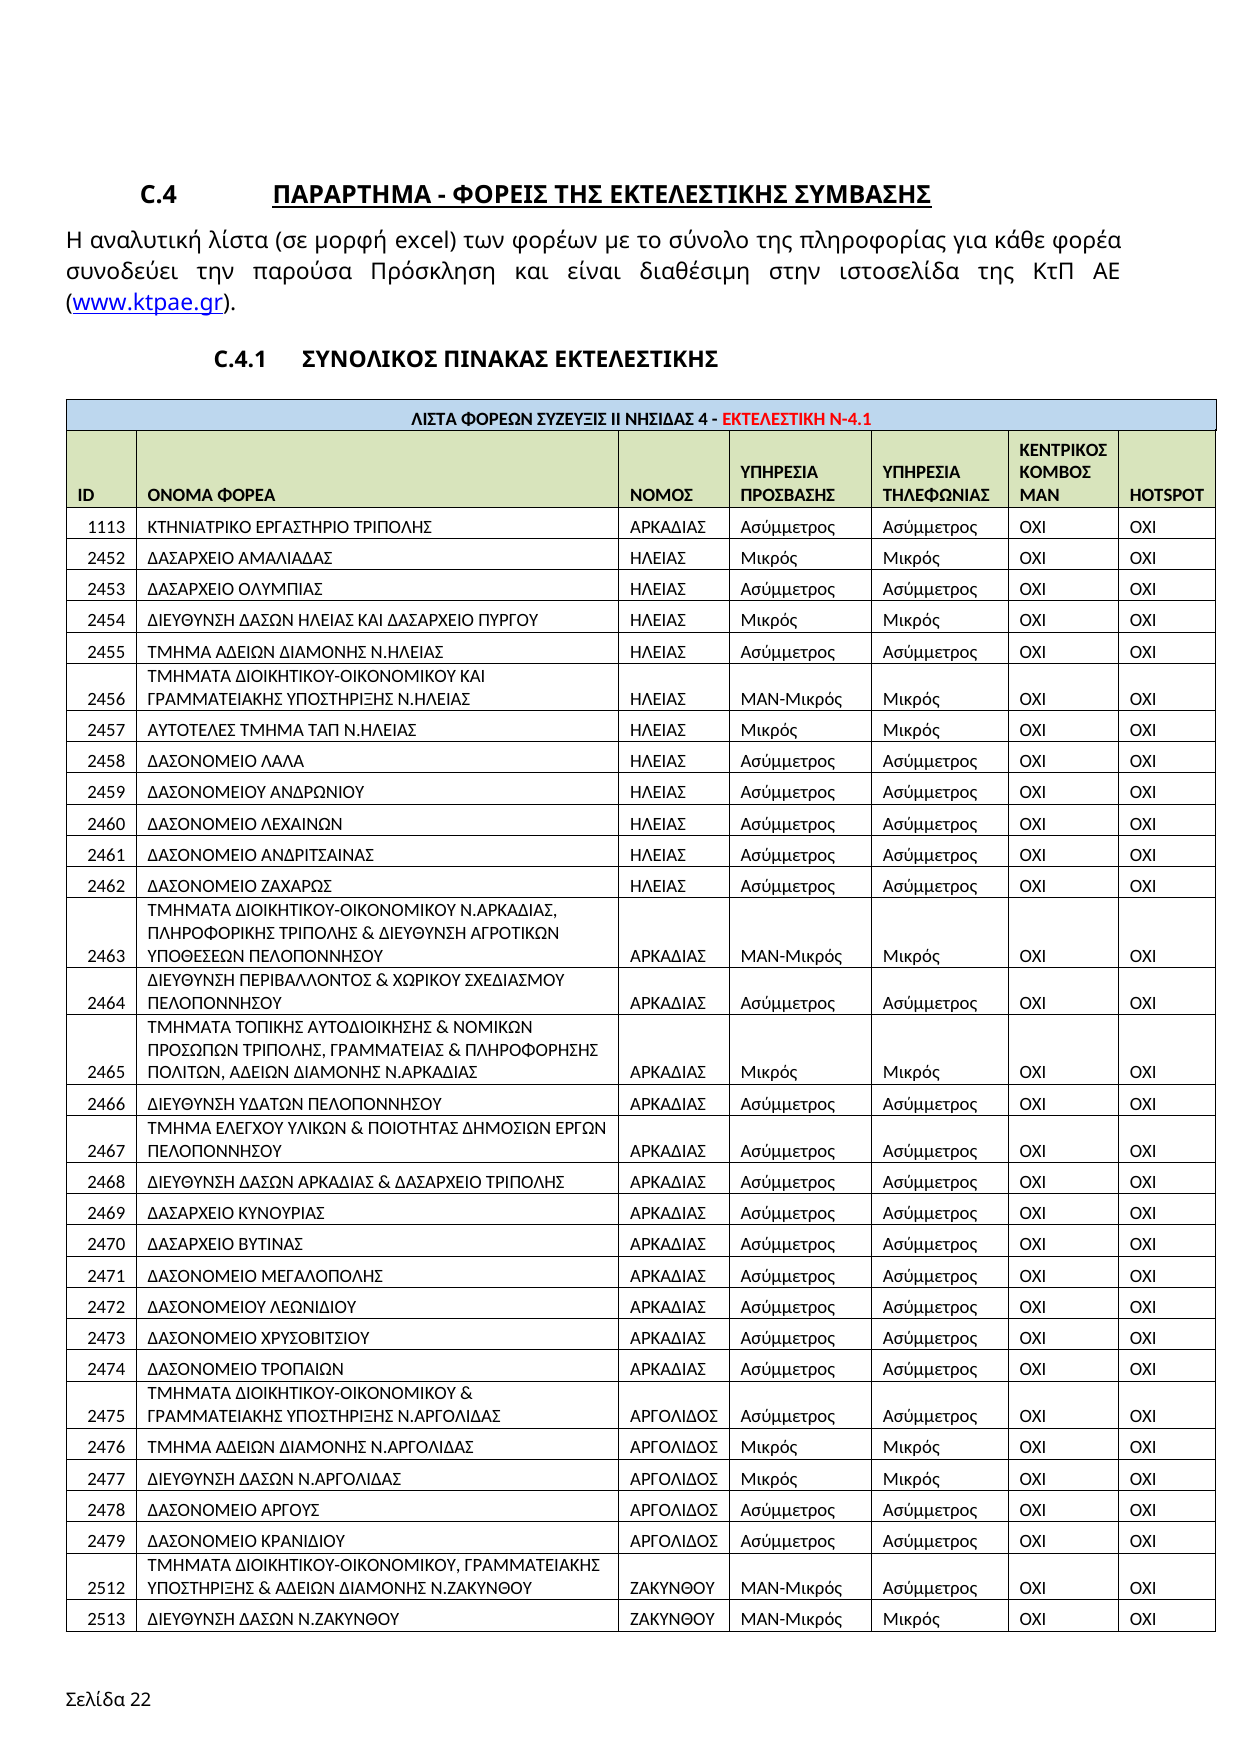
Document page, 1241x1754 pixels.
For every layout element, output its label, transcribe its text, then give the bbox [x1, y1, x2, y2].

table_cell ΗΛΕΙΑΣ [619, 805, 729, 835]
table_cell ΑΡΚΑΔΙΑΣ [619, 1194, 729, 1224]
table_cell OXI [1119, 1554, 1215, 1599]
table_cell Ασύμμετρος [872, 1288, 1008, 1318]
table_cell 2455 [67, 633, 136, 663]
table_cell ΚΕΝΤΡΙΚΟΣ ΚΟΜΒΟΣ ΜΑΝ [1009, 431, 1118, 507]
table_cell ΔΙΕΥΘΥΝΣΗ ΔΑΣΩΝ ΗΛΕΙΑΣ ΚΑΙ ΔΑΣΑΡΧΕΙΟ ΠΥΡΓΟΥ [137, 601, 618, 632]
table_cell OXI [1009, 898, 1118, 967]
table_cell Ασύμμετρος [872, 1319, 1008, 1349]
table_cell Μικρός [872, 664, 1008, 710]
table_cell Ασύμμετρος [730, 867, 871, 897]
table_cell Μικρός [872, 1460, 1008, 1490]
table_cell Ασύμμετρος [730, 1257, 871, 1287]
table_cell ΤΜΗΜΑΤΑ ΔΙΟΙΚΗΤΙΚΟΥ-ΟΙΚΟΝΟΜΙΚΟΥ, ΓΡΑΜΜΑΤΕΙΑΚΗΣ ΥΠΟΣΤΗΡΙΞΗΣ & ΑΔΕΙΩΝ ΔΙΑΜΟΝΗΣ Ν.ΖΑΚΥΝΘΟΥ [137, 1554, 618, 1599]
table_cell ΤΜΗΜΑ ΑΔΕΙΩΝ ΔΙΑΜΟΝΗΣ Ν.ΗΛΕΙΑΣ [137, 633, 618, 663]
table_cell ΑΡΚΑΔΙΑΣ [619, 1163, 729, 1193]
table_cell Ασύμμετρος [872, 968, 1008, 1014]
table_cell 2512 [67, 1554, 136, 1599]
table_cell OXI [1119, 898, 1215, 967]
table_cell Ασύμμετρος [872, 1257, 1008, 1287]
table_cell Ασύμμετρος [872, 836, 1008, 866]
table_cell OXI [1119, 773, 1215, 803]
table_cell ΜΑΝ-Μικρός [730, 898, 871, 967]
table_cell ΔΙΕΥΘΥΝΣΗ ΠΕΡΙΒΑΛΛΟΝΤΟΣ & ΧΩΡΙΚΟΥ ΣΧΕΔΙΑΣΜΟΥ ΠΕΛΟΠΟΝΝΗΣΟΥ [137, 968, 618, 1014]
table_cell Ασύμμετρος [730, 633, 871, 663]
table_cell ΑΡΚΑΔΙΑΣ [619, 898, 729, 967]
table_cell OXI [1009, 1085, 1118, 1115]
table_cell Μικρός [730, 711, 871, 741]
table_cell ΤΜΗΜΑΤΑ ΔΙΟΙΚΗΤΙΚΟΥ-ΟΙΚΟΝΟΜΙΚΟΥ Ν.ΑΡΚΑΔΙΑΣ, ΠΛΗΡΟΦΟΡΙΚΗΣ ΤΡΙΠΟΛΗΣ & ΔΙΕΥΘΥΝΣΗ ΑΓΡΟΤΙΚΩΝ ΥΠΟΘΕΣΕΩΝ ΠΕΛΟΠΟΝΝΗΣΟΥ [137, 898, 618, 967]
table_cell Ασύμμετρος [872, 1194, 1008, 1224]
table_cell OXI [1119, 1015, 1215, 1084]
table_cell OXI [1009, 1522, 1118, 1552]
table_cell Μικρός [872, 539, 1008, 569]
table_cell ΑΥΤΟΤΕΛΕΣ ΤΜΗΜΑ ΤΑΠ Ν.ΗΛΕΙΑΣ [137, 711, 618, 741]
table_header ΛΙΣΤΑ ΦΟΡΕΩΝ ΣΥΖΕΥΞΙΣ ΙΙ ΝΗΣΙΔΑΣ 4 - ΕΚΤΕΛΕΣΤΙΚΗ Ν-4.1 [67, 400, 1216, 430]
table_cell ΗΛΕΙΑΣ [619, 601, 729, 632]
table_cell ΜΑΝ-Μικρός [730, 664, 871, 710]
table_cell Ασύμμετρος [872, 867, 1008, 897]
table_cell 2452 [67, 539, 136, 569]
table_cell 2513 [67, 1600, 136, 1631]
table_cell Ασύμμετρος [872, 805, 1008, 835]
table_cell 2471 [67, 1257, 136, 1287]
table_cell 2465 [67, 1015, 136, 1084]
table_cell Μικρός [730, 1429, 871, 1459]
table_cell ΑΡΓΟΛΙΔΟΣ [619, 1460, 729, 1490]
table_cell OXI [1119, 867, 1215, 897]
table_cell ΗΛΕΙΑΣ [619, 633, 729, 663]
table_cell Ασύμμετρος [730, 1225, 871, 1256]
table_cell ΤΜΗΜΑΤΑ ΔΙΟΙΚΗΤΙΚΟΥ-ΟΙΚΟΝΟΜΙΚΟΥ & ΓΡΑΜΜΑΤΕΙΑΚΗΣ ΥΠΟΣΤΗΡΙΞΗΣ Ν.ΑΡΓΟΛΙΔΑΣ [137, 1382, 618, 1427]
table_cell Ασύμμετρος [730, 1085, 871, 1115]
table_cell ΑΡΓΟΛΙΔΟΣ [619, 1491, 729, 1521]
table_cell OXI [1119, 1225, 1215, 1256]
table_cell OXI [1119, 570, 1215, 600]
table_cell 2462 [67, 867, 136, 897]
table_cell Ασύμμετρος [872, 570, 1008, 600]
table_cell OXI [1119, 1163, 1215, 1193]
table_cell 2459 [67, 773, 136, 803]
table_cell OXI [1119, 968, 1215, 1014]
table_cell Ασύμμετρος [872, 773, 1008, 803]
table_cell 2453 [67, 570, 136, 600]
table_cell ΖΑΚΥΝΘΟΥ [619, 1600, 729, 1631]
table_cell Ασύμμετρος [730, 773, 871, 803]
table_cell OXI [1009, 1116, 1118, 1162]
table_cell OXI [1119, 1288, 1215, 1318]
table_cell OXI [1009, 1257, 1118, 1287]
table_cell Μικρός [730, 1460, 871, 1490]
table_cell OXI [1119, 742, 1215, 772]
table_cell OXI [1009, 508, 1118, 538]
table_cell 2463 [67, 898, 136, 967]
table_cell ΜΑΝ-Μικρός [730, 1600, 871, 1631]
table_cell 2476 [67, 1429, 136, 1459]
table_cell ΔΑΣΟΝΟΜΕΙΟ ΤΡΟΠΑΙΩΝ [137, 1350, 618, 1381]
table_cell Ασύμμετρος [730, 570, 871, 600]
table_cell ΤΜΗΜΑΤΑ ΤΟΠΙΚΗΣ ΑΥΤΟΔΙΟΙΚΗΣΗΣ & ΝΟΜΙΚΩΝ ΠΡΟΣΩΠΩΝ ΤΡΙΠΟΛΗΣ, ΓΡΑΜΜΑΤΕΙΑΣ & ΠΛΗΡΟΦΟΡΗΣΗΣ ΠΟΛΙΤΩΝ, ΑΔΕΙΩΝ ΔΙΑΜΟΝΗΣ Ν.ΑΡΚΑΔΙΑΣ [137, 1015, 618, 1084]
table_cell ΔΑΣΟΝΟΜΕΙΟ ΧΡΥΣΟΒΙΤΣΙΟΥ [137, 1319, 618, 1349]
table_cell OXI [1119, 1600, 1215, 1631]
table_cell 2469 [67, 1194, 136, 1224]
table_cell Ασύμμετρος [872, 1382, 1008, 1427]
table_cell ΖΑΚΥΝΘΟΥ [619, 1554, 729, 1599]
table_cell OXI [1119, 601, 1215, 632]
table_cell OXI [1009, 1225, 1118, 1256]
table_cell Ασύμμετρος [730, 836, 871, 866]
table_cell Ασύμμετρος [730, 1163, 871, 1193]
table_cell OXI [1119, 1194, 1215, 1224]
table_cell ΔΑΣΟΝΟΜΕΙΟΥ ΛΕΩΝΙΔΙΟΥ [137, 1288, 618, 1318]
table_cell ΝΟΜΟΣ [619, 431, 729, 507]
table_cell OXI [1119, 508, 1215, 538]
table_cell OXI [1119, 1429, 1215, 1459]
table_cell OXI [1009, 1350, 1118, 1381]
table_cell OXI [1009, 711, 1118, 741]
table_cell ΔΑΣΑΡΧΕΙΟ ΑΜΑΛΙΑΔΑΣ [137, 539, 618, 569]
table_cell OXI [1009, 1491, 1118, 1521]
table_cell OXI [1009, 773, 1118, 803]
table_cell OXI [1009, 1015, 1118, 1084]
table_cell ΑΡΚΑΔΙΑΣ [619, 1350, 729, 1381]
table_cell ΑΡΚΑΔΙΑΣ [619, 508, 729, 538]
table_cell ID [67, 431, 136, 507]
table_cell ΔΑΣΑΡΧΕΙΟ ΒΥΤΙΝΑΣ [137, 1225, 618, 1256]
table_cell Ασύμμετρος [872, 1491, 1008, 1521]
table_cell OXI [1119, 664, 1215, 710]
table_cell OXI [1009, 1288, 1118, 1318]
table_cell 2458 [67, 742, 136, 772]
table_cell OXI [1009, 968, 1118, 1014]
table_cell OXI [1009, 805, 1118, 835]
table_cell ΔΑΣΟΝΟΜΕΙΟΥ ΑΝΔΡΩΝΙΟΥ [137, 773, 618, 803]
table_cell OXI [1009, 1194, 1118, 1224]
table_cell Ασύμμετρος [730, 1288, 871, 1318]
table_cell OXI [1119, 633, 1215, 663]
table_cell OXI [1009, 1600, 1118, 1631]
table_cell ΔΑΣΟΝΟΜΕΙΟ ΛΕΧΑΙΝΩΝ [137, 805, 618, 835]
table_cell 2470 [67, 1225, 136, 1256]
table_cell Μικρός [872, 601, 1008, 632]
table_cell Μικρός [872, 1429, 1008, 1459]
table_cell Ασύμμετρος [730, 805, 871, 835]
table_cell ΗΛΕΙΑΣ [619, 539, 729, 569]
table_cell OXI [1119, 1382, 1215, 1427]
table_cell ΥΠΗΡΕΣΙΑ ΠΡΟΣΒΑΣΗΣ [730, 431, 871, 507]
table_cell 2460 [67, 805, 136, 835]
table_cell Ασύμμετρος [872, 1085, 1008, 1115]
table_cell 2454 [67, 601, 136, 632]
table_cell 2479 [67, 1522, 136, 1552]
table_cell OXI [1009, 1554, 1118, 1599]
table_cell OXI [1119, 836, 1215, 866]
table_cell OXI [1119, 1116, 1215, 1162]
table_cell Ασύμμετρος [872, 508, 1008, 538]
table_cell ΑΡΚΑΔΙΑΣ [619, 1015, 729, 1084]
table_cell ΤΜΗΜΑ ΕΛΕΓΧΟΥ ΥΛΙΚΩΝ & ΠΟΙΟΤΗΤΑΣ ΔΗΜΟΣΙΩΝ ΕΡΓΩΝ ΠΕΛΟΠΟΝΝΗΣΟΥ [137, 1116, 618, 1162]
table_cell Ασύμμετρος [872, 1225, 1008, 1256]
table_cell 2473 [67, 1319, 136, 1349]
table_cell OXI [1009, 867, 1118, 897]
table_cell OXI [1009, 1429, 1118, 1459]
table_cell ΑΡΓΟΛΙΔΟΣ [619, 1429, 729, 1459]
table_cell Ασύμμετρος [730, 1350, 871, 1381]
table_cell ΜΑΝ-Μικρός [730, 1554, 871, 1599]
table_cell ΔΑΣΟΝΟΜΕΙΟ ΛΑΛΑ [137, 742, 618, 772]
table_cell Ασύμμετρος [872, 742, 1008, 772]
table_cell Ασύμμετρος [730, 1194, 871, 1224]
table_cell OXI [1009, 1460, 1118, 1490]
table_cell OXI [1009, 539, 1118, 569]
table_cell Ασύμμετρος [872, 1522, 1008, 1552]
table_cell Μικρός [872, 711, 1008, 741]
table_cell Ασύμμετρος [730, 742, 871, 772]
table_cell ΗΛΕΙΑΣ [619, 742, 729, 772]
table_cell OXI [1009, 836, 1118, 866]
table_cell Ασύμμετρος [730, 968, 871, 1014]
table_cell 2475 [67, 1382, 136, 1427]
table_cell ΟΝΟΜΑ ΦΟΡΕΑ [137, 431, 618, 507]
table_cell OXI [1119, 1491, 1215, 1521]
table_cell 2468 [67, 1163, 136, 1193]
table_cell OXI [1119, 1319, 1215, 1349]
table_cell Ασύμμετρος [730, 1382, 871, 1427]
table_cell OXI [1119, 805, 1215, 835]
table_cell ΔΑΣΟΝΟΜΕΙΟ ΑΝΔΡΙΤΣΑΙΝΑΣ [137, 836, 618, 866]
table_cell Ασύμμετρος [730, 1116, 871, 1162]
table_cell ΗΛΕΙΑΣ [619, 773, 729, 803]
table_cell ΑΡΚΑΔΙΑΣ [619, 1085, 729, 1115]
subtitle ΠΑΡΑΡΤΗΜΑ - ΦΟΡΕΙΣ ΤΗΣ ΕΚΤΕΛΕΣΤΙΚΗΣ ΣΥΜΒΑΣΗΣ [139, 177, 1122, 211]
table_cell ΔΑΣΑΡΧΕΙΟ ΟΛΥΜΠΙΑΣ [137, 570, 618, 600]
table_cell 2466 [67, 1085, 136, 1115]
table_cell ΔΙΕΥΘΥΝΣΗ ΥΔΑΤΩΝ ΠΕΛΟΠΟΝΝΗΣΟΥ [137, 1085, 618, 1115]
table_cell Ασύμμετρος [872, 1554, 1008, 1599]
table_cell 2467 [67, 1116, 136, 1162]
table_cell Ασύμμετρος [872, 633, 1008, 663]
table_cell OXI [1009, 1382, 1118, 1427]
table_cell Μικρός [872, 1015, 1008, 1084]
table_cell Ασύμμετρος [730, 1491, 871, 1521]
table_cell ΗΛΕΙΑΣ [619, 836, 729, 866]
table_cell ΑΡΚΑΔΙΑΣ [619, 1116, 729, 1162]
table_cell OXI [1009, 633, 1118, 663]
table_cell OXI [1119, 711, 1215, 741]
table_cell OXI [1119, 539, 1215, 569]
table_cell OXI [1009, 664, 1118, 710]
subtitle ΣΥΝΟΛΙΚΟΣ ΠΙΝΑΚΑΣ ΕΚΤΕΛΕΣΤΙΚΗΣ [213, 342, 1122, 374]
table_cell 2472 [67, 1288, 136, 1318]
table_cell 2478 [67, 1491, 136, 1521]
table_cell 2457 [67, 711, 136, 741]
table_cell ΑΡΚΑΔΙΑΣ [619, 968, 729, 1014]
table_cell ΔΙΕΥΘΥΝΣΗ ΔΑΣΩΝ Ν.ΑΡΓΟΛΙΔΑΣ [137, 1460, 618, 1490]
table_cell OXI [1009, 1163, 1118, 1193]
table_cell ΑΡΚΑΔΙΑΣ [619, 1288, 729, 1318]
table_cell ΑΡΚΑΔΙΑΣ [619, 1225, 729, 1256]
table_cell 2464 [67, 968, 136, 1014]
table_cell ΗΛΕΙΑΣ [619, 867, 729, 897]
table_cell 2474 [67, 1350, 136, 1381]
table_cell OXI [1119, 1257, 1215, 1287]
table_cell OXI [1009, 742, 1118, 772]
table_cell ΤΜΗΜΑΤΑ ΔΙΟΙΚΗΤΙΚΟΥ-ΟΙΚΟΝΟΜΙΚΟΥ ΚΑΙ ΓΡΑΜΜΑΤΕΙΑΚΗΣ ΥΠΟΣΤΗΡΙΞΗΣ Ν.ΗΛΕΙΑΣ [137, 664, 618, 710]
table_cell 2456 [67, 664, 136, 710]
table_cell 1113 [67, 508, 136, 538]
table_cell Μικρός [872, 1600, 1008, 1631]
table_cell ΑΡΚΑΔΙΑΣ [619, 1257, 729, 1287]
table_cell OXI [1119, 1350, 1215, 1381]
table_cell ΑΡΓΟΛΙΔΟΣ [619, 1522, 729, 1552]
table_cell HOTSPOT [1119, 431, 1215, 507]
table_cell 2461 [67, 836, 136, 866]
text Η αναλυτική λίστα (σε μορφή excel) των φορέων με το σύνολο της πληροφορίας για κάθε φορέα συνοδεύει την παρούσα Πρόσκληση και είναι διαθέσιμη στην ιστοσελίδα της ΚτΠ ΑΕ (www.ktpae.gr). [66, 224, 1122, 317]
table_cell OXI [1009, 601, 1118, 632]
table_cell ΔΑΣΟΝΟΜΕΙΟ ΚΡΑΝΙΔΙΟΥ [137, 1522, 618, 1552]
table_cell Μικρός [872, 898, 1008, 967]
table_cell ΔΑΣΟΝΟΜΕΙΟ ΜΕΓΑΛΟΠΟΛΗΣ [137, 1257, 618, 1287]
table_cell ΔΙΕΥΘΥΝΣΗ ΔΑΣΩΝ ΑΡΚΑΔΙΑΣ & ΔΑΣΑΡΧΕΙΟ ΤΡΙΠΟΛΗΣ [137, 1163, 618, 1193]
table_cell Μικρός [730, 601, 871, 632]
table_cell Ασύμμετρος [872, 1163, 1008, 1193]
table_cell ΑΡΓΟΛΙΔΟΣ [619, 1382, 729, 1427]
table_cell Ασύμμετρος [872, 1350, 1008, 1381]
table_cell Μικρός [730, 539, 871, 569]
table_cell ΗΛΕΙΑΣ [619, 664, 729, 710]
table_cell ΔΙΕΥΘΥΝΣΗ ΔΑΣΩΝ Ν.ΖΑΚΥΝΘΟΥ [137, 1600, 618, 1631]
table_cell ΔΑΣΟΝΟΜΕΙΟ ΖΑΧΑΡΩΣ [137, 867, 618, 897]
table_cell OXI [1009, 570, 1118, 600]
table_cell Ασύμμετρος [730, 1522, 871, 1552]
table_cell OXI [1119, 1522, 1215, 1552]
table_cell ΚΤΗΝΙΑΤΡΙΚΟ ΕΡΓΑΣΤΗΡΙΟ ΤΡΙΠΟΛΗΣ [137, 508, 618, 538]
table_cell ΔΑΣΑΡΧΕΙΟ ΚΥΝΟΥΡΙΑΣ [137, 1194, 618, 1224]
table_cell ΗΛΕΙΑΣ [619, 570, 729, 600]
table_cell ΑΡΚΑΔΙΑΣ [619, 1319, 729, 1349]
table_cell OXI [1119, 1085, 1215, 1115]
table_cell Ασύμμετρος [730, 508, 871, 538]
table_cell ΤΜΗΜΑ ΑΔΕΙΩΝ ΔΙΑΜΟΝΗΣ Ν.ΑΡΓΟΛΙΔΑΣ [137, 1429, 618, 1459]
table_cell OXI [1119, 1460, 1215, 1490]
table_cell 2477 [67, 1460, 136, 1490]
table_cell OXI [1009, 1319, 1118, 1349]
table_cell ΗΛΕΙΑΣ [619, 711, 729, 741]
table_cell ΥΠΗΡΕΣΙΑ ΤΗΛΕΦΩΝΙΑΣ [872, 431, 1008, 507]
table_cell ΔΑΣΟΝΟΜΕΙΟ ΑΡΓΟΥΣ [137, 1491, 618, 1521]
table_cell Μικρός [730, 1015, 871, 1084]
table_cell Ασύμμετρος [872, 1116, 1008, 1162]
table_cell Ασύμμετρος [730, 1319, 871, 1349]
